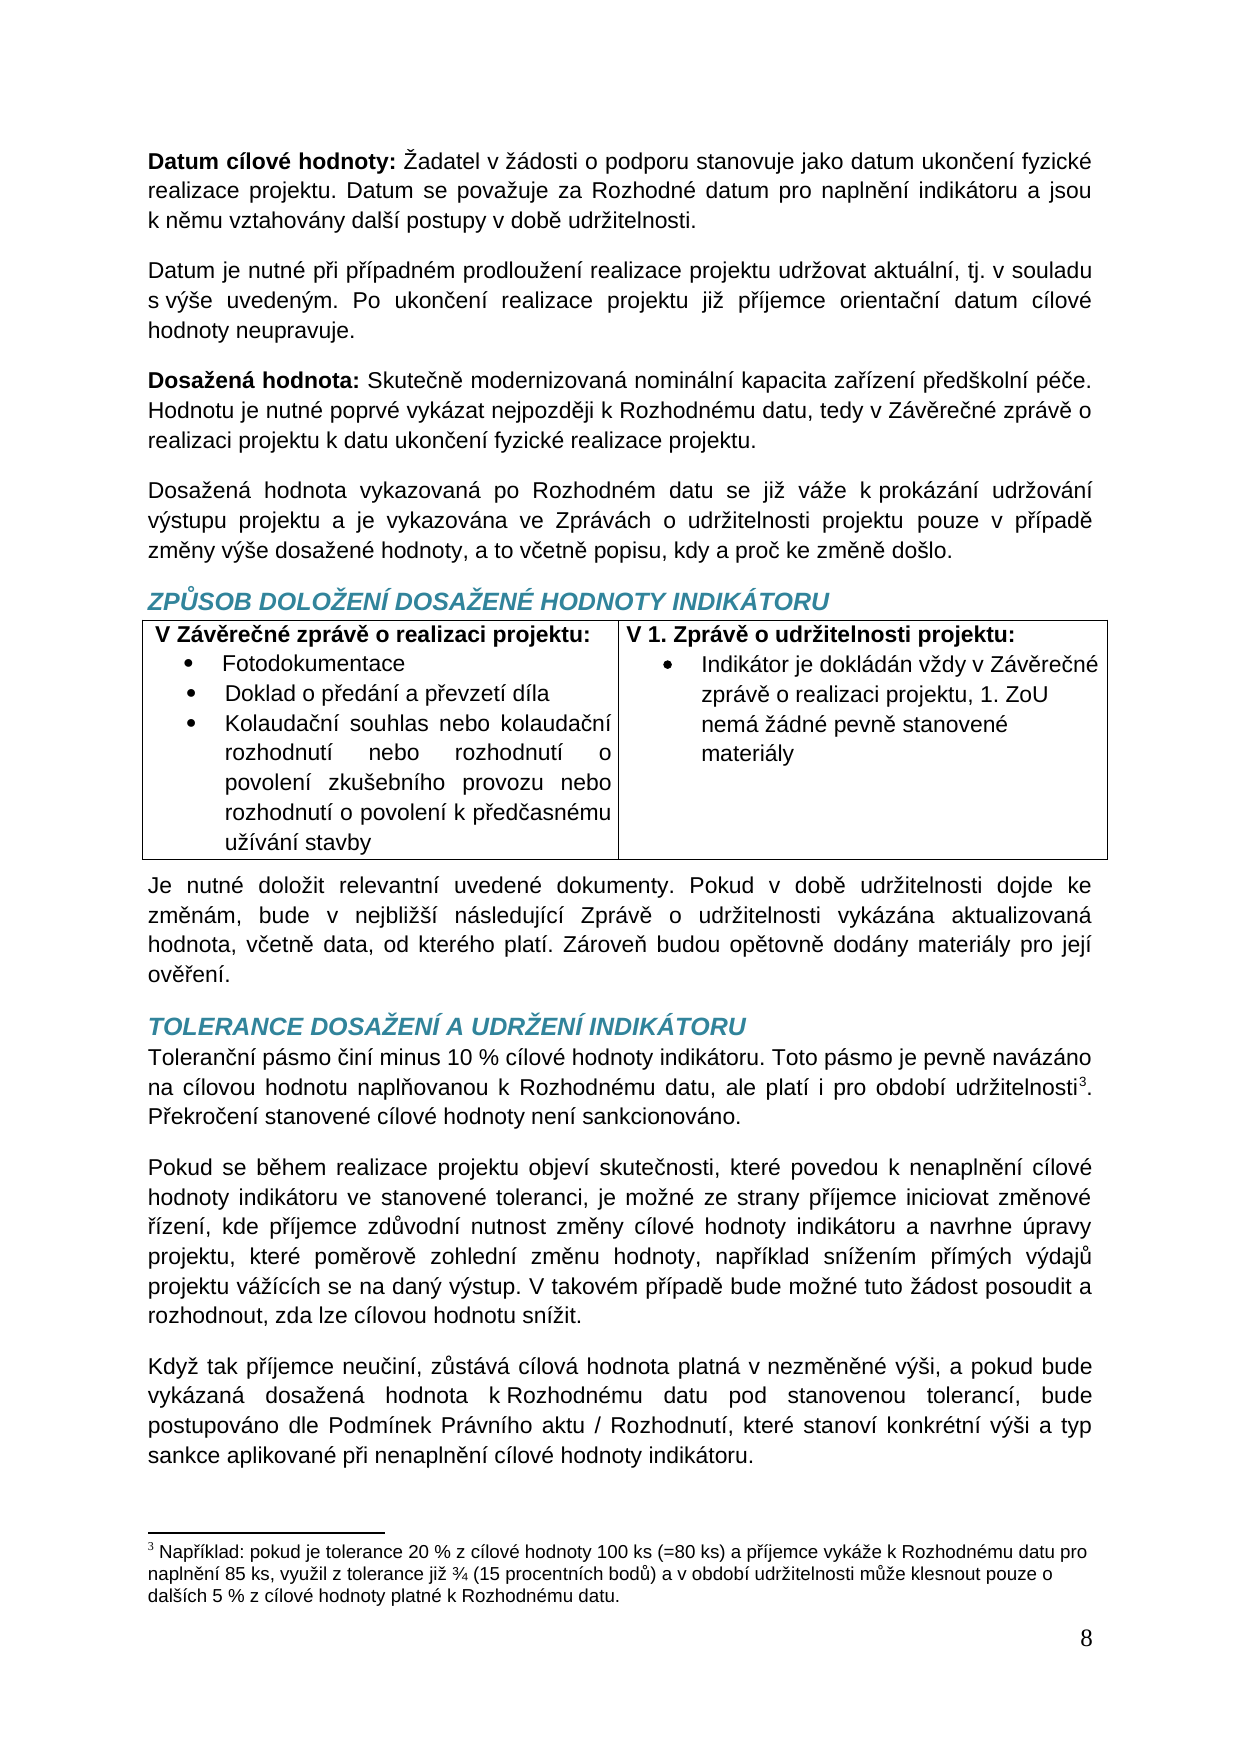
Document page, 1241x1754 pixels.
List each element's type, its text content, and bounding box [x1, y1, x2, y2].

text TOLERANCE DOSAŽENÍ a udržení indikátoru [148, 1012, 1093, 1040]
text Dosažená hodnota: Skutečně modernizovaná nominální kapacita zařízení předškolní péče. Hodnotu je nutné poprvé vykázat nejpozději k Rozhodnému datu, tedy v Závěrečné zprávě o realizaci projektu k datu ukončení fyzické realizace projektu. [148, 367, 1093, 453]
text Způsob doložení dosažené hodnoty indikátoru [148, 587, 1093, 616]
table_header V 1. Zprávě o udržitelnosti projektu: Indikátor je dokládán vždy v Závěrečné zprávě o realizaci projektu, 1. ZoU nemá žádné pevně stanovené materiály [619, 621, 1107, 858]
text Datum je nutné při případném prodloužení realizace projektu udržovat aktuální, tj. v souladu s výše uvedeným. Po ukončení realizace projektu již příjemce orientační datum cílové hodnoty neupravuje. [148, 257, 1093, 343]
text Dosažená hodnota vykazovaná po Rozhodném datu se již váže k prokázání udržování výstupu projektu a je vykazována ve Zprávách o udržitelnosti projektu pouze v případě změny výše dosažené hodnoty, a to včetně popisu, kdy a proč ke změně došlo. [148, 477, 1093, 563]
text Toleranční pásmo činí minus 10 % cílové hodnoty indikátoru. Toto pásmo je pevně navázáno na cílovou hodnotu naplňovanou k Rozhodnému datu, ale platí i pro období udržitelnosti. Překročení stanovené cílové hodnoty není sankcionováno. [148, 1044, 1093, 1130]
text Když tak příjemce neučiní, zůstává cílová hodnota platná v nezměněné výši, a pokud bude vykázaná dosažená hodnota k Rozhodnému datu pod stanovenou tolerancí, bude postupováno dle Podmínek Právního aktu / Rozhodnutí, které stanoví konkrétní výši a typ sankce aplikované při nenaplnění cílové hodnoty indikátoru. [148, 1353, 1093, 1468]
text Pokud se během realizace projektu objeví skutečnosti, které povedou k nenaplnění cílové hodnoty indikátoru ve stanovené toleranci, je možné ze strany příjemce iniciovat změnové řízení, kde příjemce zdůvodní nutnost změny cílové hodnoty indikátoru a navrhne úpravy projektu, které poměrově zohlední změnu hodnoty, například snížením přímých výdajů projektu vážících se na daný výstup. V takovém případě bude možné tuto žádost posoudit a rozhodnout, zda lze cílovou hodnotu snížit. [148, 1154, 1093, 1329]
text Je nutné doložit relevantní uvedené dokumenty. Pokud v době udržitelnosti dojde ke změnám, bude v nejbližší následující Zprávě o udržitelnosti vykázána aktualizovaná hodnota, včetně data, od kterého platí. Zároveň budou opětovně dodány materiály pro její ověření. [148, 872, 1093, 987]
table_header V Závěrečné zprávě o realizaci projektu: Fotodokumentace Doklad o předání a převzetí díla Kolaudační souhlas nebo kolaudační rozhodnutí nebo rozhodnutí o povolení zkušebního provozu nebo rozhodnutí o povolení k předčasnému užívání stavby [143, 621, 618, 858]
text Datum cílové hodnoty: Žadatel v žádosti o podporu stanovuje jako datum ukončení fyzické realizace projektu. Datum se považuje za Rozhodné datum pro naplnění indikátoru a jsou k němu vztahovány další postupy v době udržitelnosti. [148, 148, 1093, 233]
